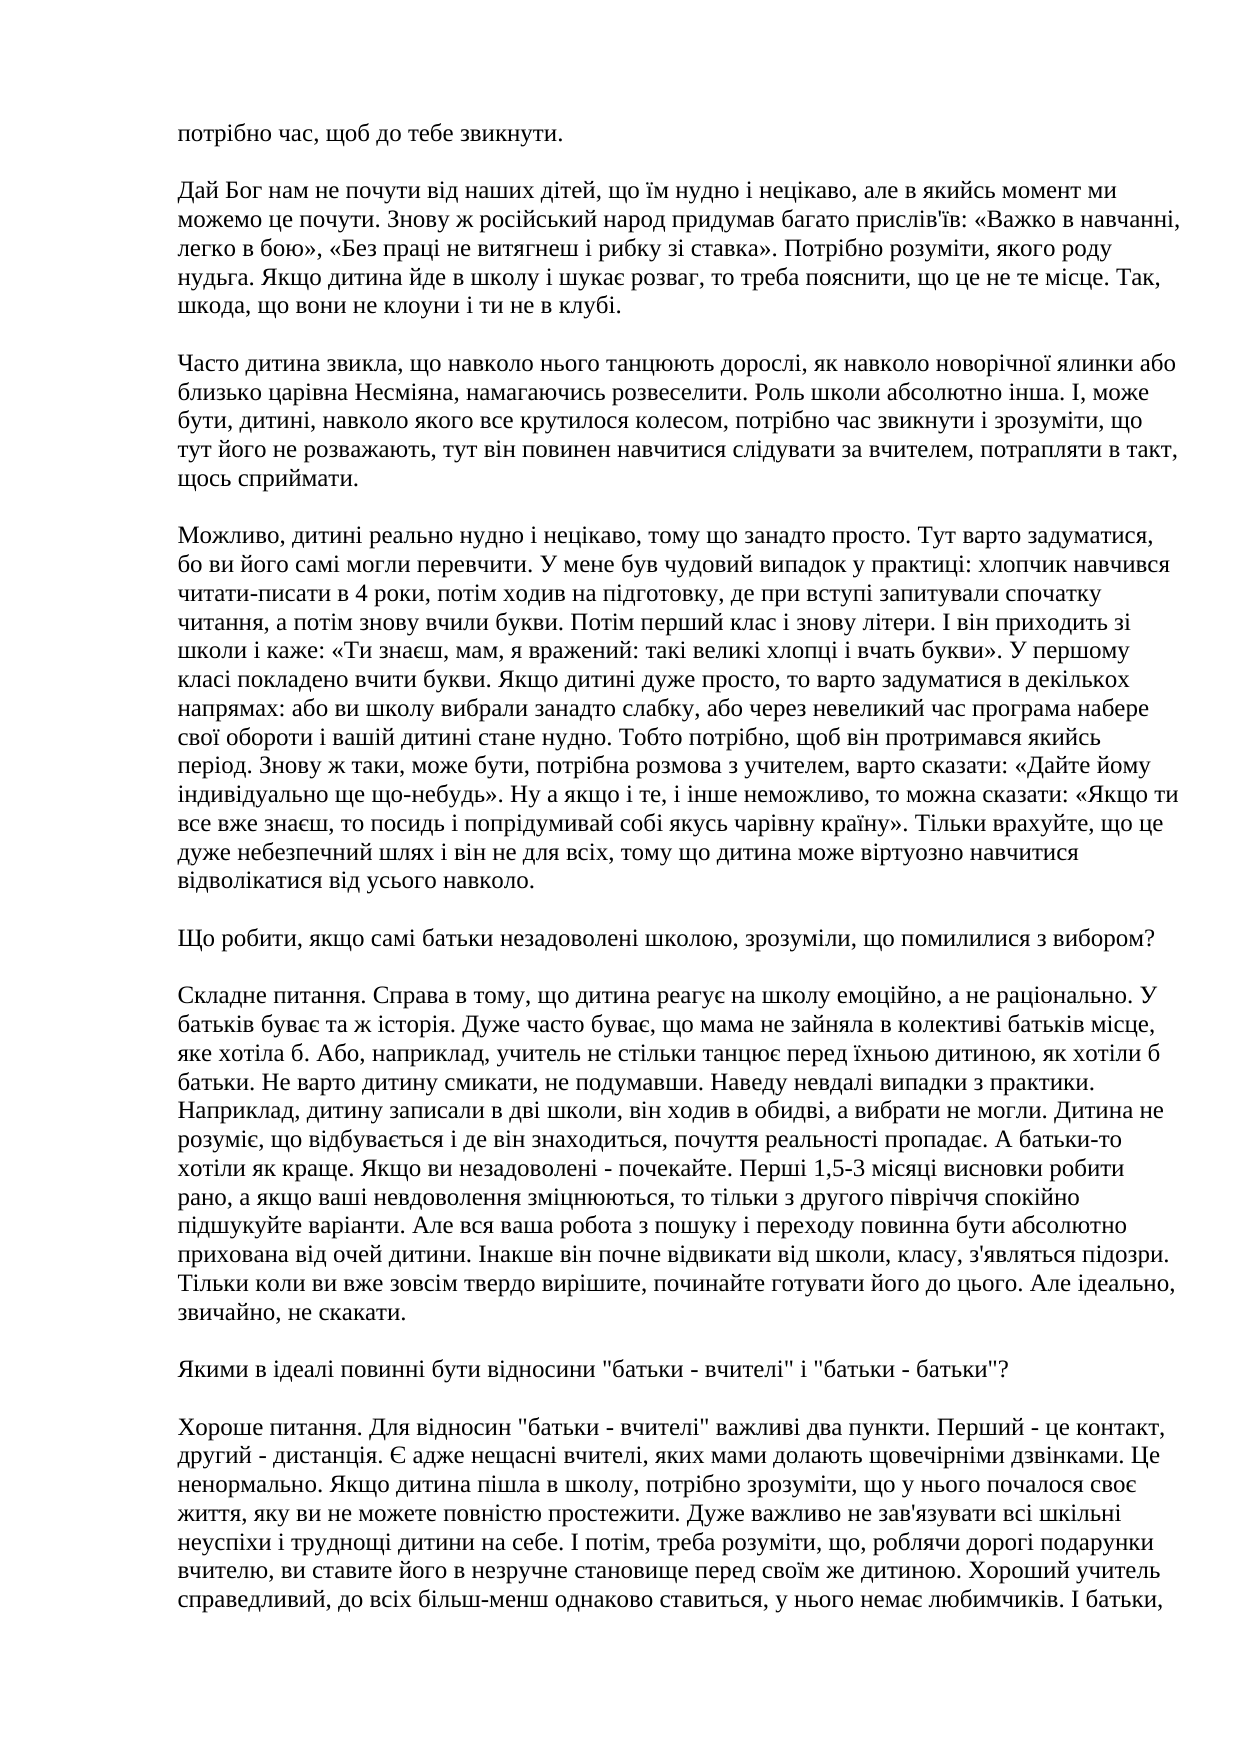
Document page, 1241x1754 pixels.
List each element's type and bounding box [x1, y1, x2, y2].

text [177, 118, 1181, 1613]
